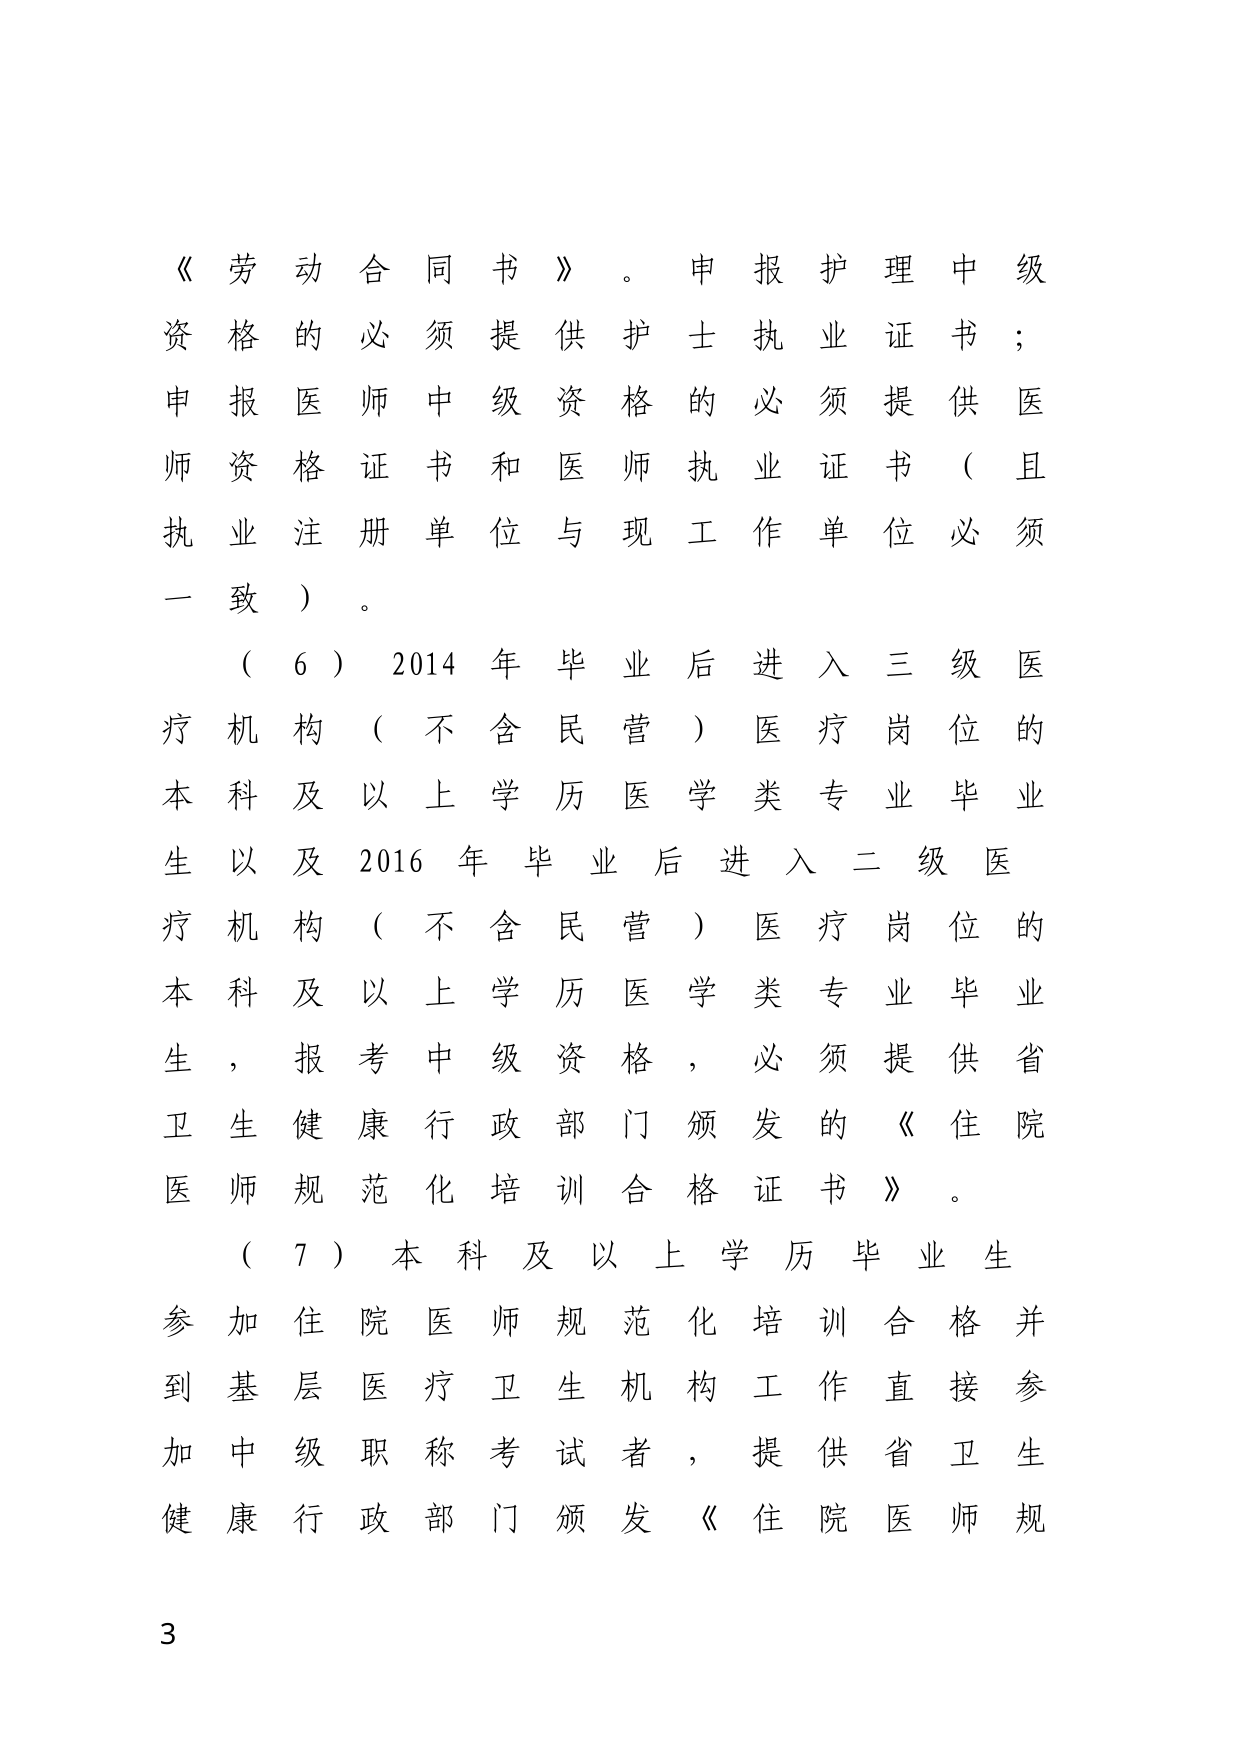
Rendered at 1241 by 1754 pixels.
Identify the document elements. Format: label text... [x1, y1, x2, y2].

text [161, 234, 1079, 629]
text （6）2014年毕业后进入三级医疗机构（不含民营）医疗岗位的本科及以上学历医学类专业毕业生以及2016年毕业后进入二级医疗机构（不含民营）医疗岗位的本科及以上学历医学类专业毕业生，报考中级资格，必须提供省卫生健康行政部门颁发的《住院医师规范化培训合格证书》。 [161, 629, 1079, 1220]
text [161, 1220, 1079, 1549]
